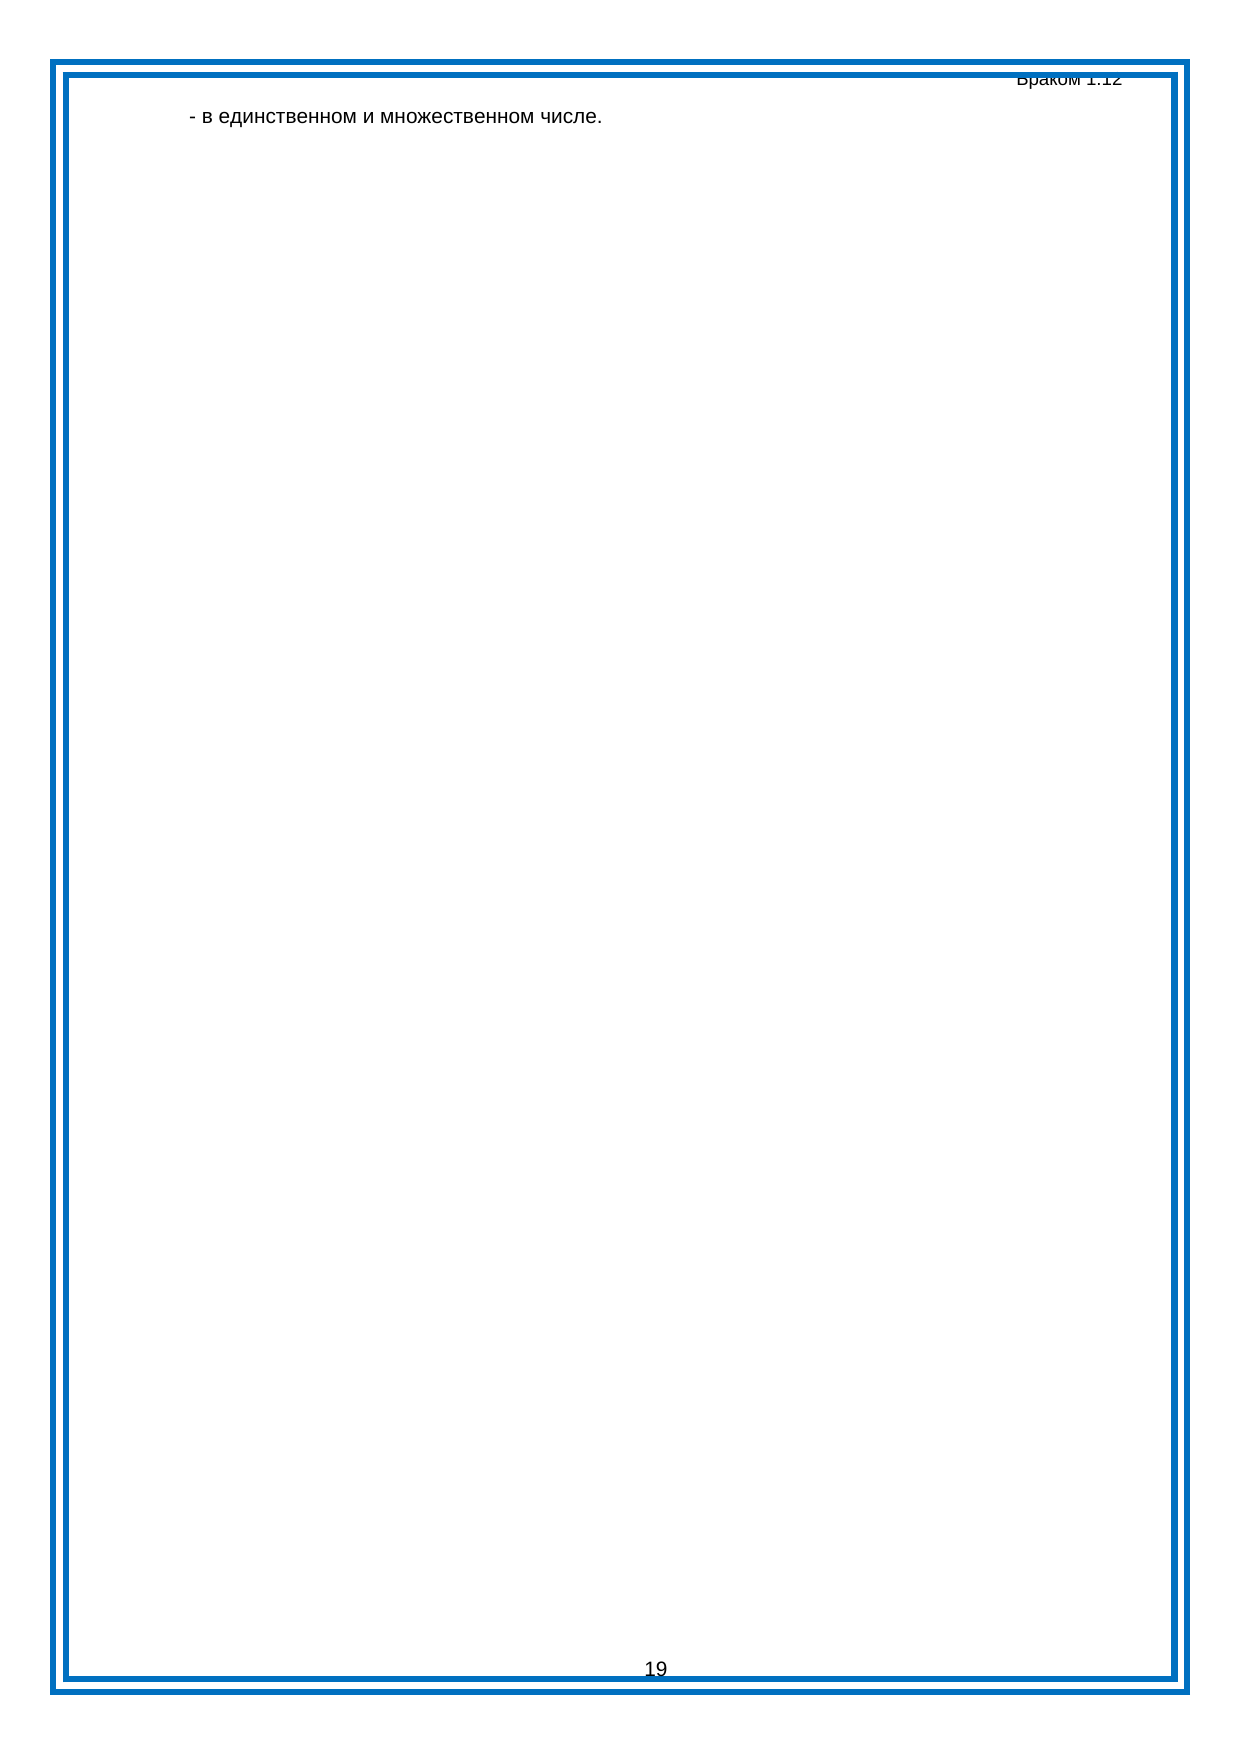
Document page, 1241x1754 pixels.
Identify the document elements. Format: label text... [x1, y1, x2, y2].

text - в единственном и множественном числе. [118, 104, 1122, 128]
